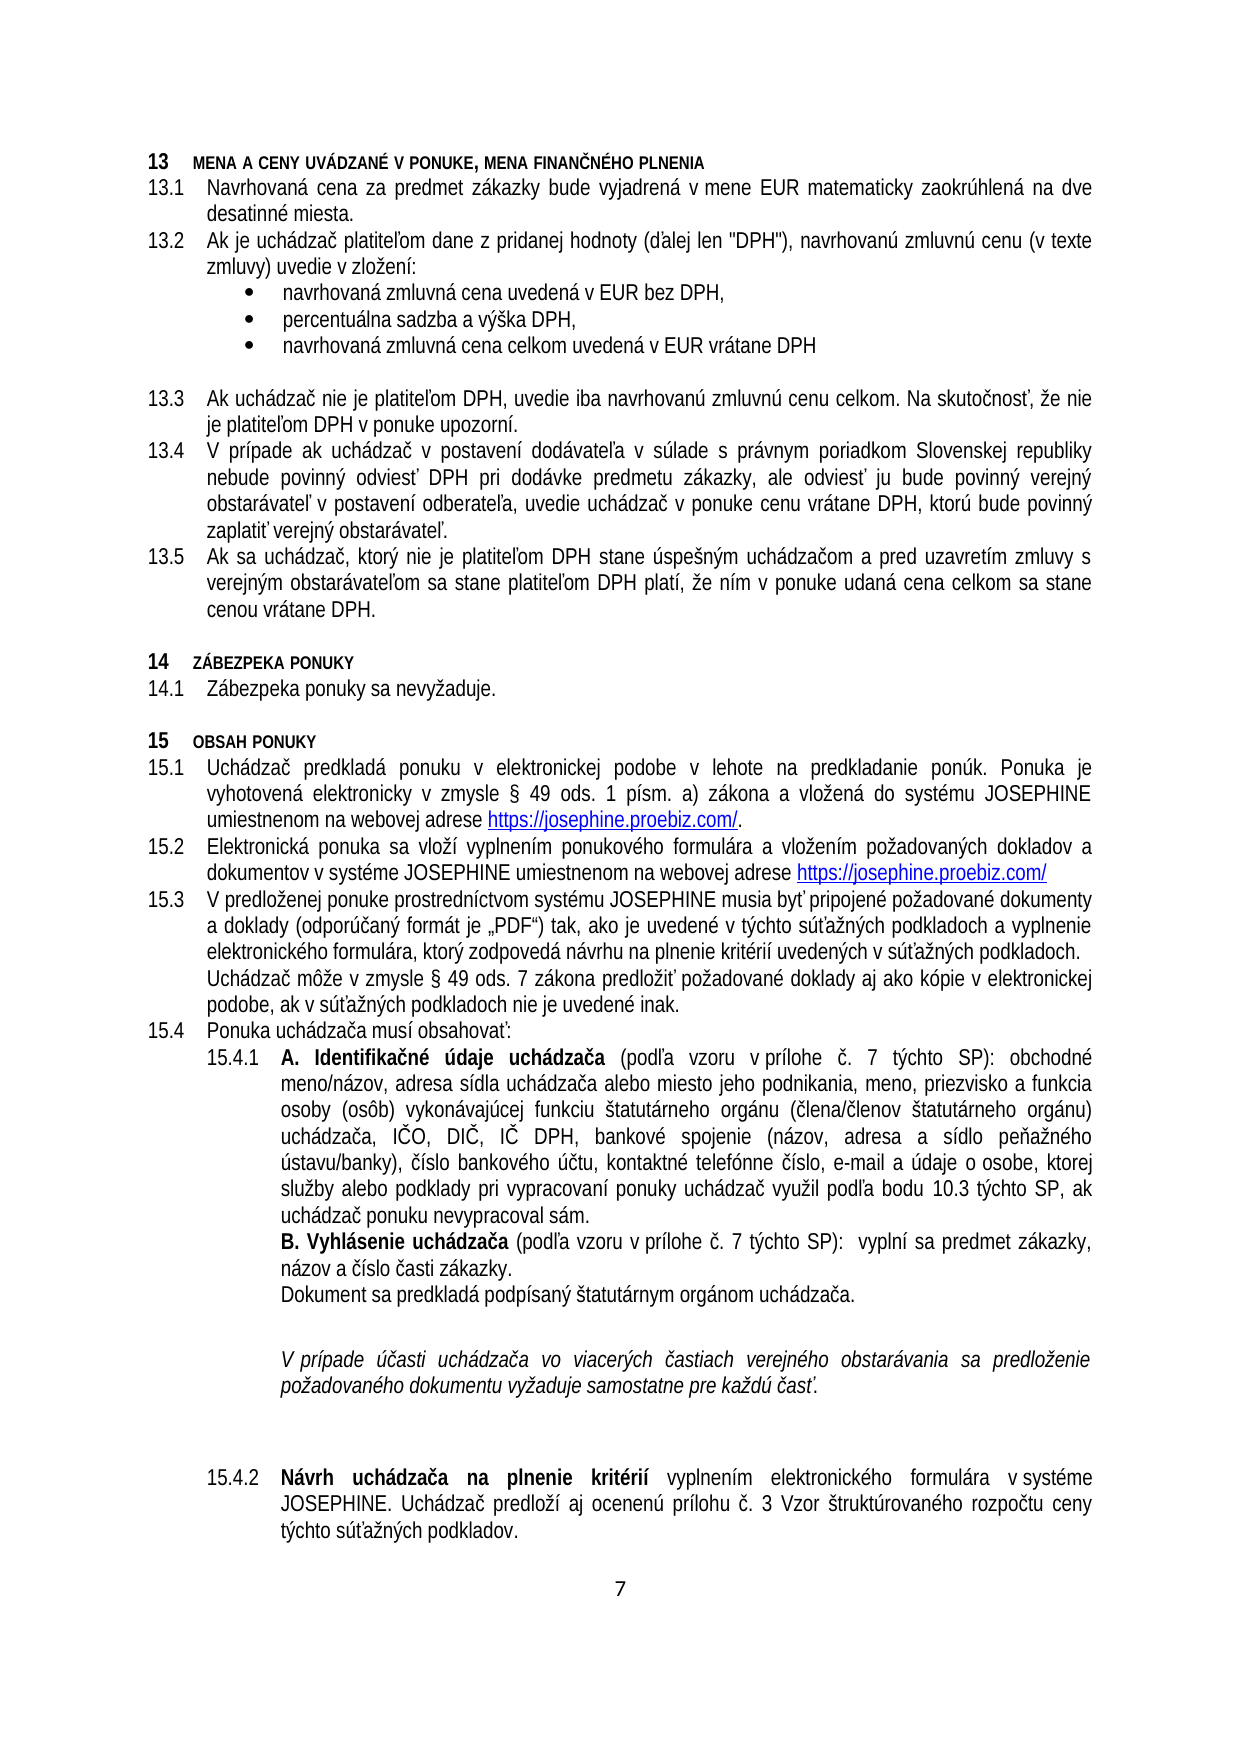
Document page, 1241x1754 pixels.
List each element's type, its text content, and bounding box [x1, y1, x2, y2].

list navrhovaná zmluvná cena uvedená v EUR bez DPH, [245, 279, 1093, 306]
subtitle mena a ceny uvádzané v ponuke, mena finančného plnenia [148, 148, 1093, 174]
list Ak sa uchádzač, ktorý nie je platiteľom DPH stane úspešným uchádzačom a pred uzavretím zmluvy s verejným obstarávateľom sa stane platiteľom DPH platí, že ním v ponuke udaná cena celkom sa stane cenou vrátane DPH. [148, 543, 1093, 622]
text V prípade účasti uchádzača vo viacerých častiach verejného obstarávania sa predloženie požadovaného dokumentu vyžaduje samostatne pre každú časť. [281, 1346, 1093, 1399]
text Uchádzač môže v zmysle § 49 ods. 7 zákona predložiť požadované doklady aj ako kópie v elektronickej podobe, ak v súťažných podkladoch nie je uvedené inak. [207, 964, 1093, 1017]
list V prípade ak uchádzač v postavení dodávateľa v súlade s právnym poriadkom Slovenskej republiky nebude povinný odviesť DPH pri dodávke predmetu zákazky, ale odviesť ju bude povinný verejný obstarávateľ v postavení odberateľa, uvedie uchádzač v ponuke cenu vrátane DPH, ktorú bude povinný zaplatiť verejný obstarávateľ. [148, 437, 1093, 543]
text Dokument sa predkladá podpísaný štatutárnym orgánom uchádzača. [281, 1281, 1093, 1307]
list Elektronická ponuka sa vloží vyplnením ponukového formulára a vložením požadovaných dokladov a dokumentov v systéme JOSEPHINE umiestnenom na webovej adrese https://josephine.proebiz.com/ [148, 833, 1093, 886]
list navrhovaná zmluvná cena celkom uvedená v EUR vrátane DPH [245, 332, 1093, 358]
list V predloženej ponuke prostredníctvom systému JOSEPHINE musia byť pripojené požadované dokumenty a doklady (odporúčaný formát je „PDF“) tak, ako je uvedené v týchto súťažných podkladoch a vyplnenie elektronického formulára, ktorý zodpovedá návrhu na plnenie kritérií uvedených v súťažných podkladoch. [148, 886, 1093, 964]
list Ak uchádzač nie je platiteľom DPH, uvedie iba navrhovanú zmluvnú cenu celkom. Na skutočnosť, že nie je platiteľom DPH v ponuke upozorní. [148, 385, 1093, 437]
subtitle obsah ponuky [148, 727, 1093, 754]
list Uchádzač predkladá ponuku v elektronickej podobe v lehote na predkladanie ponúk. Ponuka je vyhotovená elektronicky v zmysle § 49 ods. 1 písm. a) zákona a vložená do systému JOSEPHINE umiestnenom na webovej adrese https://josephine.proebiz.com/. [148, 754, 1093, 833]
list Ponuka uchádzača musí obsahovať: [148, 1017, 1093, 1044]
list percentuálna sadzba a výška DPH, [245, 306, 1093, 332]
text B. Vyhlásenie uchádzača (podľa vzoru v prílohe č. 7 týchto SP): vyplní sa predmet zákazky, názov a číslo časti zákazky. [281, 1228, 1093, 1281]
list Návrh uchádzača na plnenie kritérií vyplnením elektronického formulára v systéme JOSEPHINE. Uchádzač predloží aj ocenenú prílohu č. 3 Vzor štruktúrovaného rozpočtu ceny týchto súťažných podkladov. [207, 1464, 1093, 1543]
list Zábezpeka ponuky sa nevyžaduje. [148, 675, 1093, 701]
subtitle zábezpeka ponuky [148, 648, 1093, 675]
list Navrhovaná cena za predmet zákazky bude vyjadrená v mene EUR matematicky zaokrúhlená na dve desatinné miesta. [148, 174, 1093, 227]
list A. Identifikačné údaje uchádzača (podľa vzoru v prílohe č. 7 týchto SP): obchodné meno/názov, adresa sídla uchádzača alebo miesto jeho podnikania, meno, priezvisko a funkcia osoby (osôb) vykonávajúcej funkciu štatutárneho orgánu (člena/členov štatutárneho orgánu) uchádzača, IČO, DIČ, IČ DPH, bankové spojenie (názov, adresa a sídlo peňažného ústavu/banky), číslo bankového účtu, kontaktné telefónne číslo, e-mail a údaje o osobe, ktorej služby alebo podklady pri vypracovaní ponuky uchádzač využil podľa bodu 10.3 týchto SP, ak uchádzač ponuku nevypracoval sám. [207, 1044, 1093, 1228]
list Ak je uchádzač platiteľom dane z pridanej hodnoty (ďalej len "DPH"), navrhovanú zmluvnú cenu (v texte zmluvy) uvedie v zložení: [148, 227, 1093, 279]
